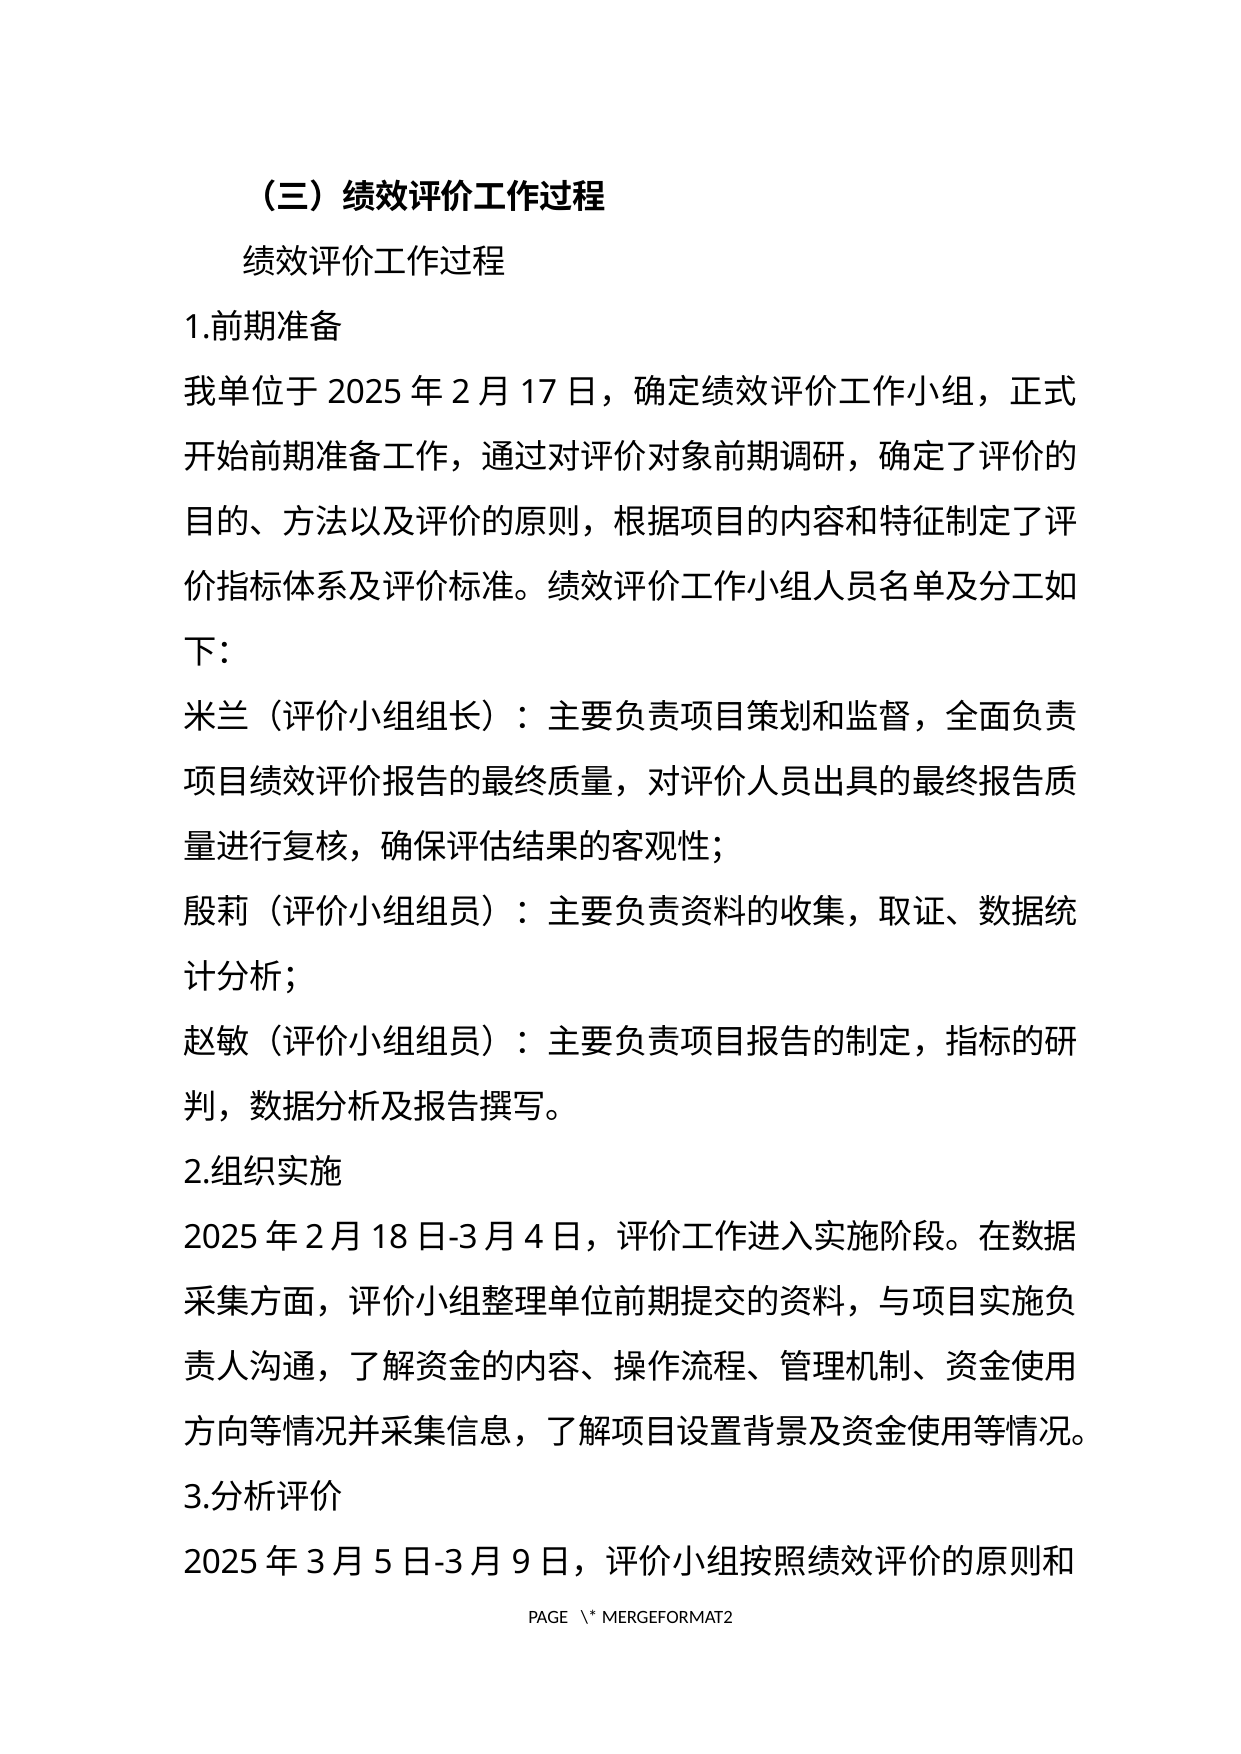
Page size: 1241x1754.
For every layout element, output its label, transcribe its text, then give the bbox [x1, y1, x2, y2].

text （三）绩效评价工作过程 [183, 162, 1078, 227]
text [183, 227, 1078, 1592]
